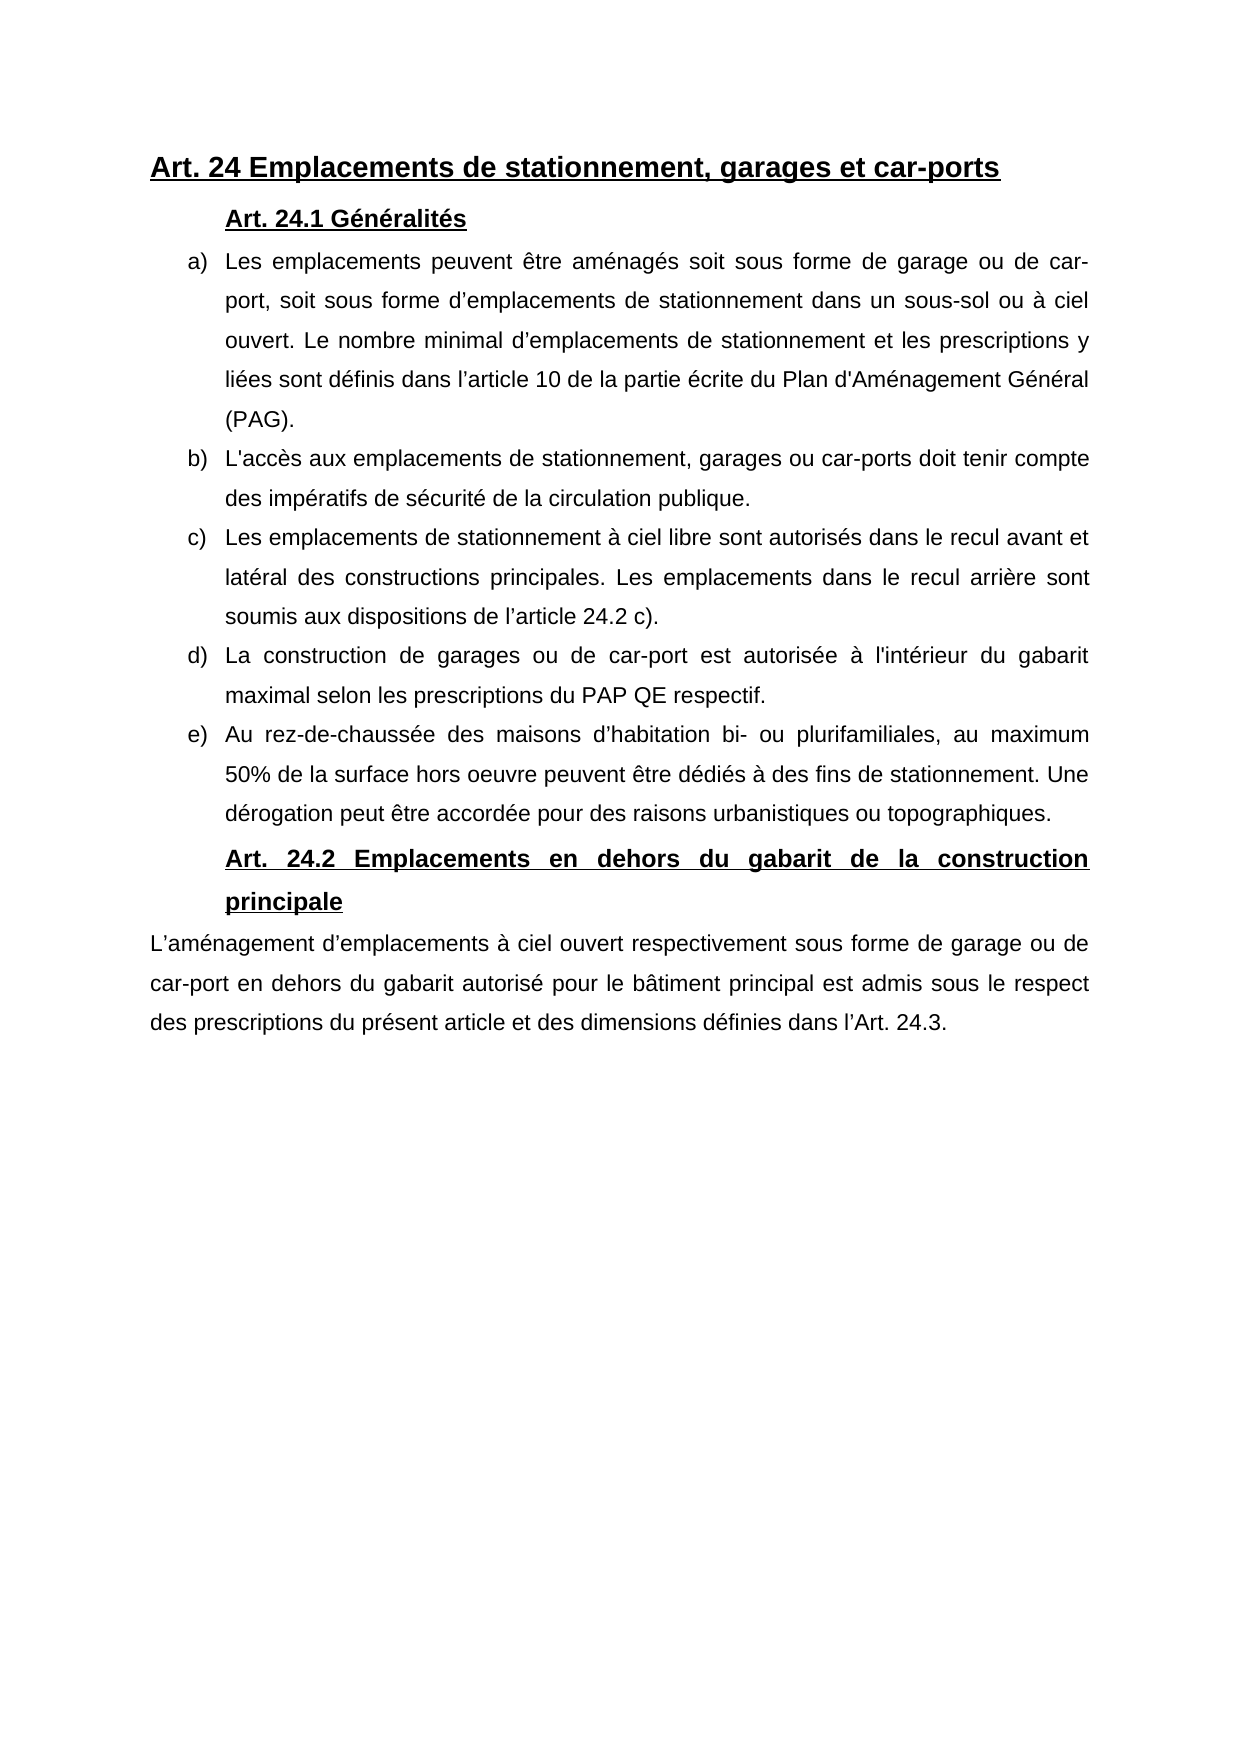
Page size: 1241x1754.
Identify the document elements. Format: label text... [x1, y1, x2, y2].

subtitle Art. 24 Emplacements de stationnement, garages et car-ports [150, 150, 1090, 183]
text L’aménagement d’emplacements à ciel ouvert respectivement sous forme de garage ou de car-port en dehors du gabarit autorisé pour le bâtiment principal est admis sous le respect des prescriptions du présent article et des dimensions définies dans l’Art. 24.3. [150, 930, 1090, 1036]
subtitle Art. 24.2 Emplacements en dehors du gabarit de la construction principale [225, 844, 1090, 869]
list L'accès aux emplacements de stationnement, garages ou car-ports doit tenir compte des impératifs de sécurité de la circulation publique. [187, 445, 1090, 511]
list Au rez-de-chaussée des maisons d’habitation bi- ou plurifamiliales, au maximum 50% de la surface hors oeuvre peuvent être dédiés à des fins de stationnement. Une dérogation peut être accordée pour des raisons urbanistiques ou topographiques. [187, 721, 1090, 827]
list La construction de garages ou de car-port est autorisée à l'intérieur du gabarit maximal selon les prescriptions du PAP QE respectif. [187, 642, 1090, 708]
list Les emplacements peuvent être aménagés soit sous forme de garage ou de car-port, soit sous forme d’emplacements de stationnement dans un sous-sol ou à ciel ouvert. Le nombre minimal d’emplacements de stationnement et les prescriptions y liées sont définis dans l’article 10 de la partie écrite du Plan d'Aménagement Général (PAG). [187, 248, 1090, 432]
subtitle Art. 24.2 Emplacements en dehors du gabarit de la construction principale [225, 870, 1090, 916]
subtitle Art. 24.1 Généralités [225, 204, 1090, 233]
list Les emplacements de stationnement à ciel libre sont autorisés dans le recul avant et latéral des constructions principales. Les emplacements dans le recul arrière sont soumis aux dispositions de l’article 24.2 c). [187, 524, 1090, 629]
